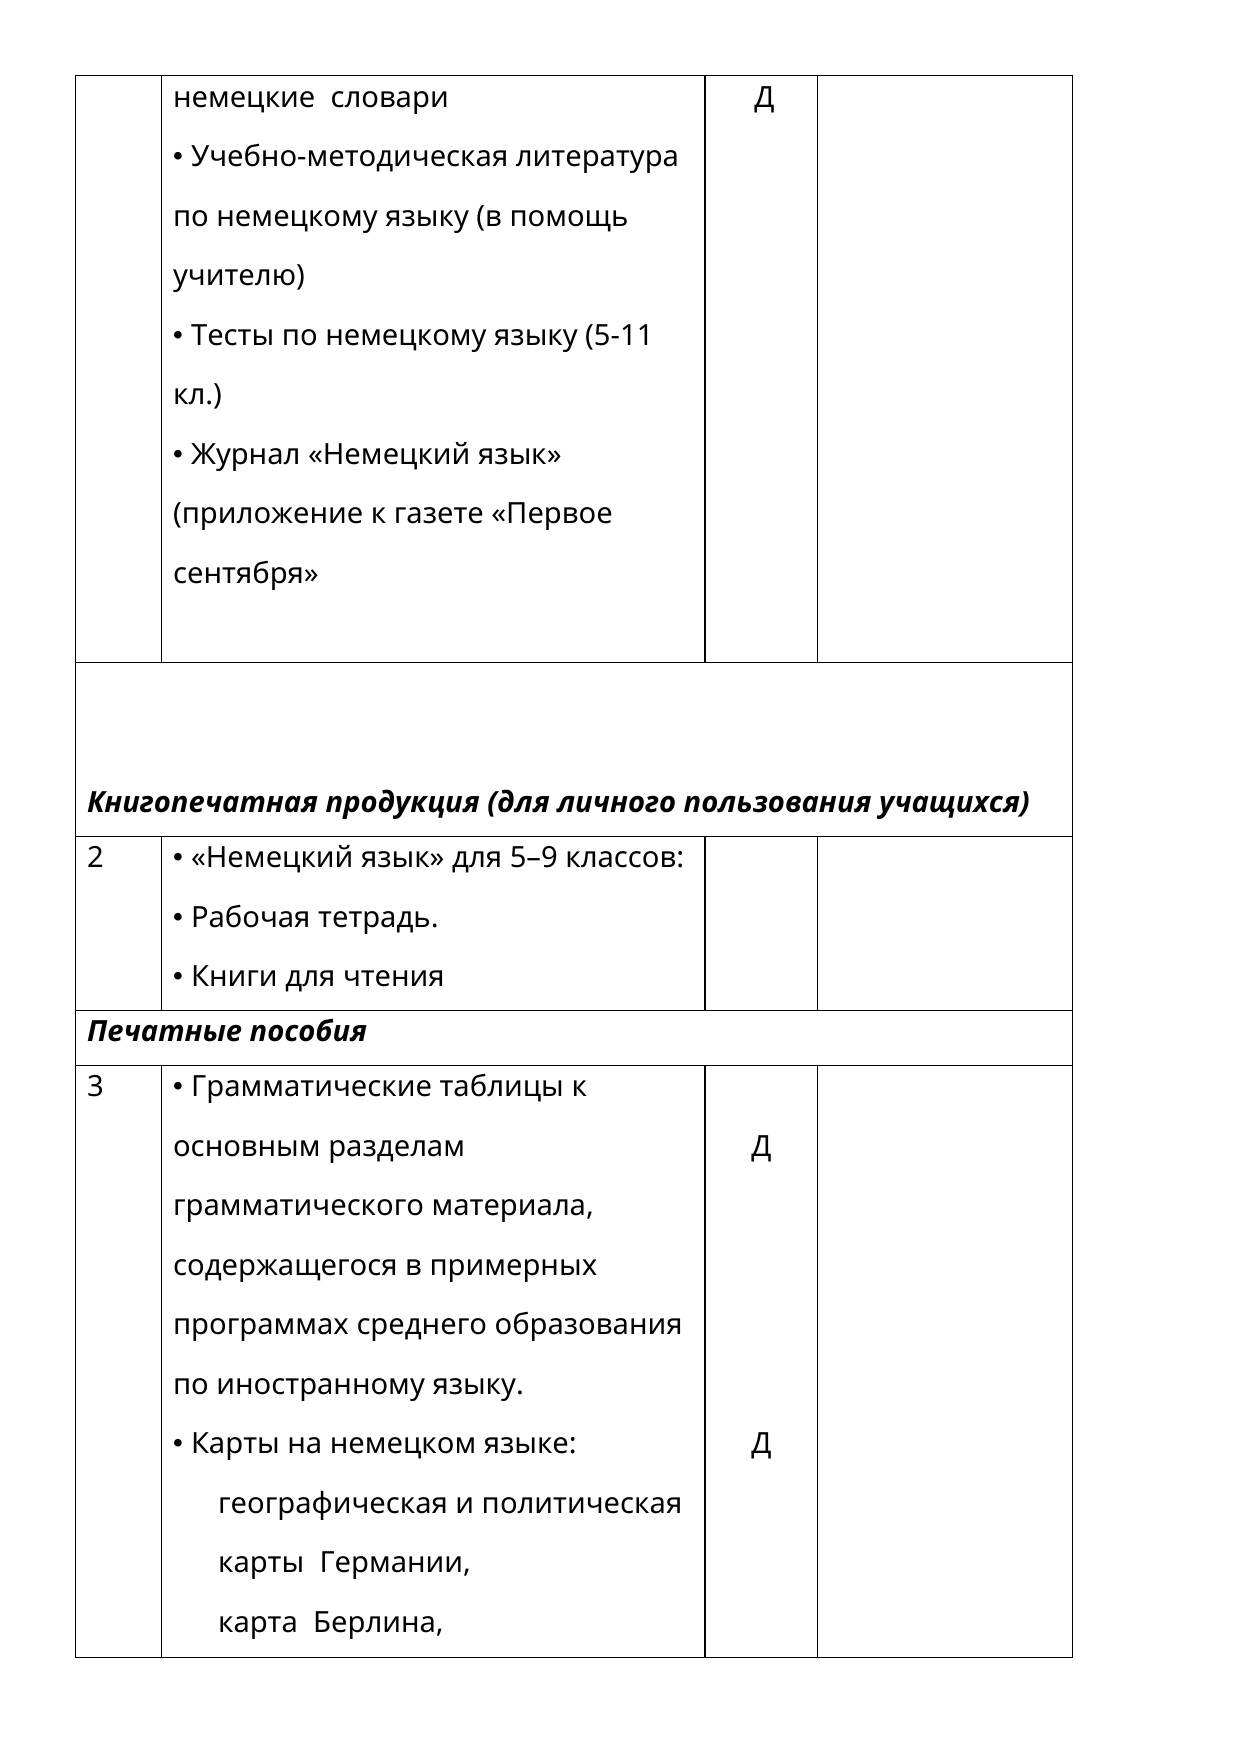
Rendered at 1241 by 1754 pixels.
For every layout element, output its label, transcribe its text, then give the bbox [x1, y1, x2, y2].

table_cell [818, 1066, 1072, 1657]
table_cell 2 [76, 837, 161, 1009]
table_cell К Д Д Д Д Д Д Д [706, 76, 817, 662]
table_cell 3 [76, 1066, 161, 1657]
table_cell Д Д Д [706, 1066, 817, 1657]
table_cell «Немецкий язык» для 5–9 классов: Рабочая тетрадь. Книги для чтения [162, 837, 704, 1009]
table_cell [818, 76, 1072, 662]
table_cell Печатные пособия [76, 1011, 1072, 1064]
table_cell [818, 837, 1072, 1009]
table_cell Книгопечатная продукция (для личного пользования учащихся) [76, 663, 1072, 836]
table_cell 1 [76, 76, 161, 662]
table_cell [162, 76, 704, 662]
table_cell [706, 837, 817, 1009]
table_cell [162, 1066, 704, 1657]
